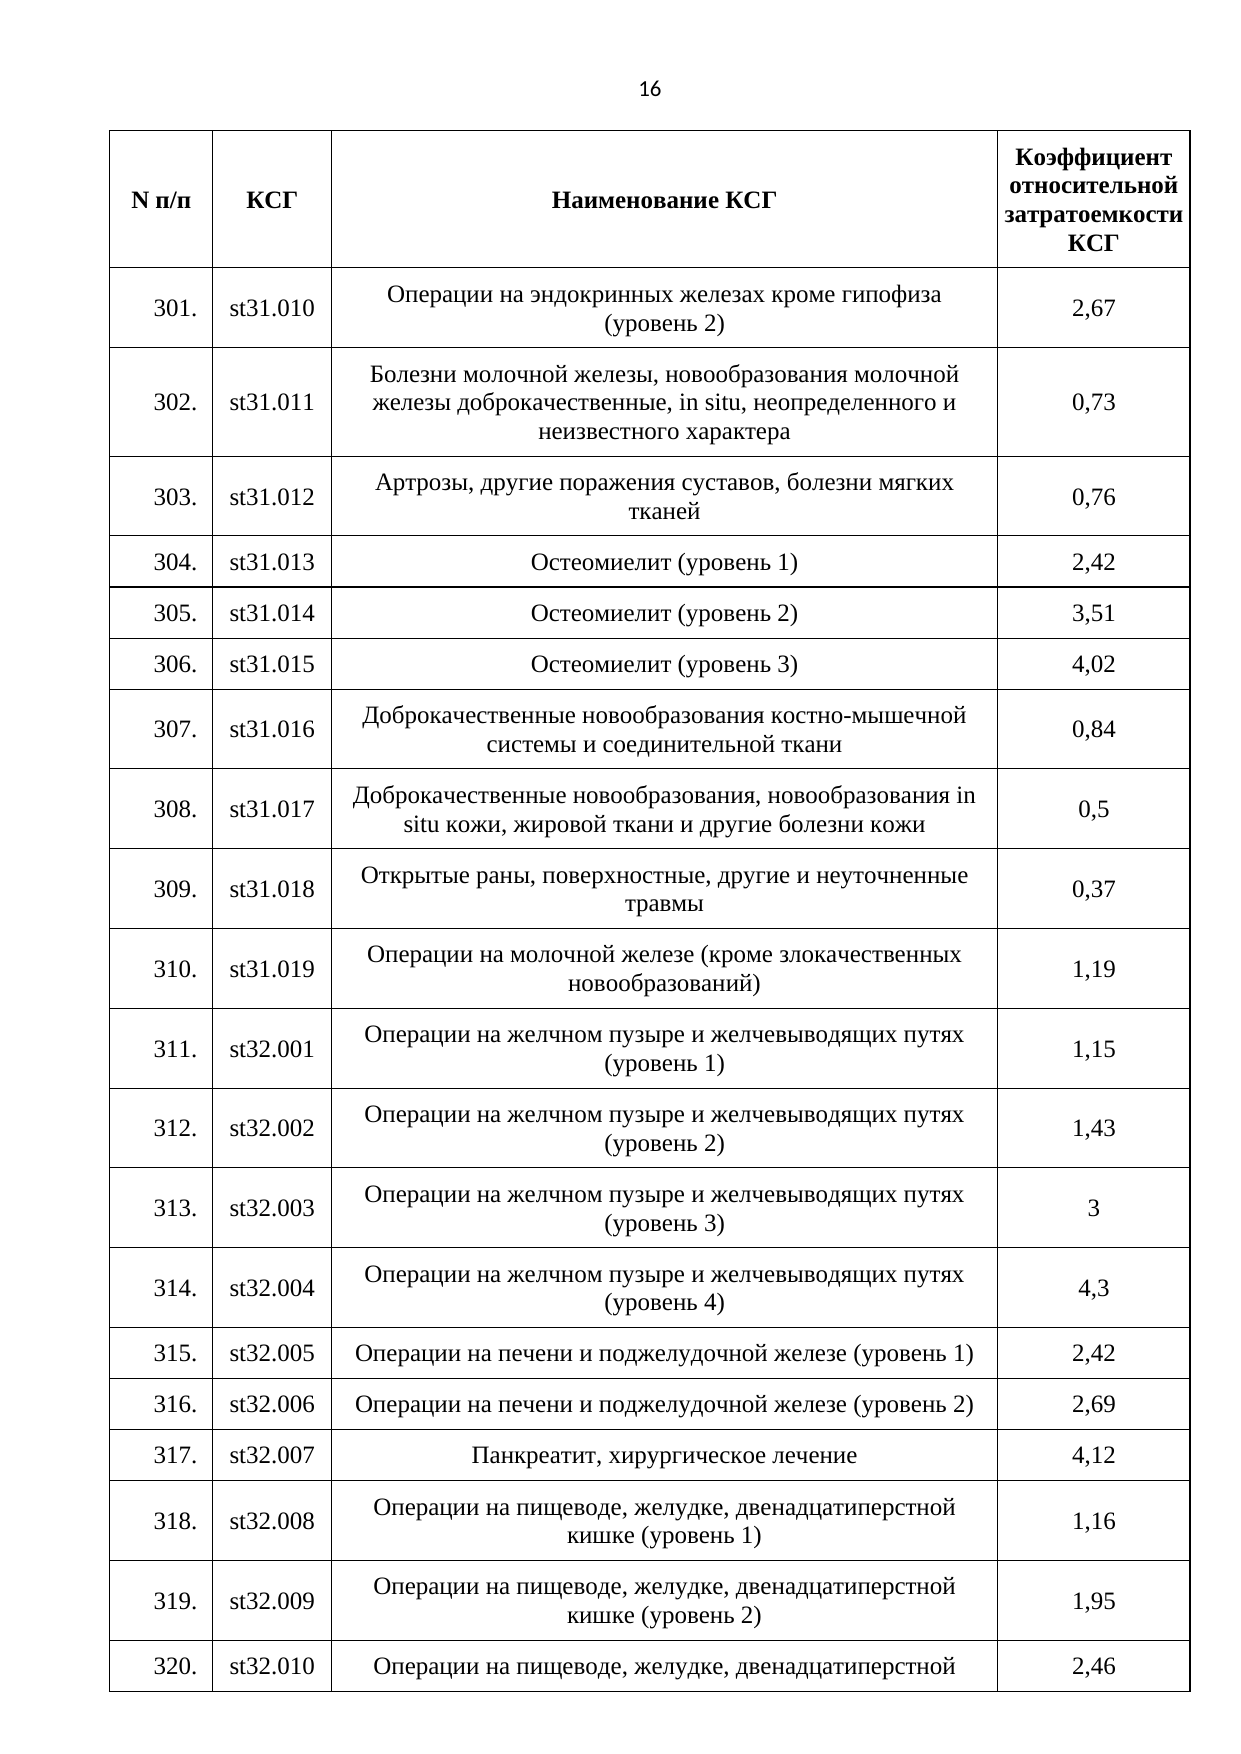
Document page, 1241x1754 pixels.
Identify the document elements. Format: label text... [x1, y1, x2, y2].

table_cell [110, 1430, 212, 1480]
table_cell Операции на печени и поджелудочной железе (уровень 2) [332, 1379, 997, 1429]
table_cell st31.013 [213, 536, 331, 586]
table_cell 1,19 [998, 929, 1189, 1008]
table_cell 2,69 [998, 1379, 1189, 1429]
table_header КСГ [213, 131, 331, 267]
table_cell [110, 588, 212, 637]
table_cell 2,46 [998, 1641, 1189, 1691]
table_cell [110, 1168, 212, 1247]
table_cell 1,16 [998, 1481, 1189, 1560]
table_cell st31.017 [213, 769, 331, 848]
table_cell 1,43 [998, 1089, 1189, 1167]
table_cell 0,37 [998, 849, 1189, 928]
table_cell Операции на печени и поджелудочной железе (уровень 1) [332, 1328, 997, 1378]
table_cell Операции на желчном пузыре и желчевыводящих путях (уровень 2) [332, 1089, 997, 1167]
table_cell Остеомиелит (уровень 1) [332, 536, 997, 586]
table_cell Операции на желчном пузыре и желчевыводящих путях (уровень 4) [332, 1248, 997, 1327]
table_cell st32.005 [213, 1328, 331, 1378]
table_cell st31.016 [213, 690, 331, 768]
table_cell [110, 849, 212, 928]
table_cell st31.015 [213, 639, 331, 688]
table_cell st31.012 [213, 457, 331, 535]
table_cell 1,15 [998, 1009, 1189, 1087]
table_cell Операции на желчном пузыре и желчевыводящих путях (уровень 3) [332, 1168, 997, 1247]
table_header Наименование КСГ [332, 131, 997, 267]
table_cell [110, 690, 212, 768]
table_cell st31.019 [213, 929, 331, 1008]
table_cell st31.018 [213, 849, 331, 928]
table_cell 2,42 [998, 536, 1189, 586]
table_cell 0,73 [998, 348, 1189, 456]
table_cell Остеомиелит (уровень 3) [332, 639, 997, 688]
table_cell [110, 348, 212, 456]
table_cell st31.011 [213, 348, 331, 456]
table_cell Болезни молочной железы, новообразования молочной железы доброкачественные, in situ, неопределенного и неизвестного характера [332, 348, 997, 456]
table_cell [110, 1089, 212, 1167]
table_header Коэффициент относительной затратоемкости КСГ [998, 131, 1189, 267]
table_cell Доброкачественные новообразования, новообразования in situ кожи, жировой ткани и другие болезни кожи [332, 769, 997, 848]
table_cell 2,67 [998, 268, 1189, 347]
table_cell st31.014 [213, 588, 331, 637]
table_cell 1,95 [998, 1561, 1189, 1639]
table_cell [110, 268, 212, 347]
table_cell 3 [998, 1168, 1189, 1247]
table_cell 4,02 [998, 639, 1189, 688]
table_cell Операции на пищеводе, желудке, двенадцатиперстной кишке (уровень 1) [332, 1481, 997, 1560]
table_cell [110, 536, 212, 586]
table_cell [110, 1379, 212, 1429]
table_cell [110, 769, 212, 848]
table_cell 0,5 [998, 769, 1189, 848]
table_cell st32.007 [213, 1430, 331, 1480]
table_cell Операции на молочной железе (кроме злокачественных новообразований) [332, 929, 997, 1008]
table_cell 4,3 [998, 1248, 1189, 1327]
table_cell Операции на эндокринных железах кроме гипофиза (уровень 2) [332, 268, 997, 347]
table_cell st32.008 [213, 1481, 331, 1560]
table_cell st32.003 [213, 1168, 331, 1247]
table_cell st32.004 [213, 1248, 331, 1327]
table_cell Доброкачественные новообразования костно-мышечной системы и соединительной ткани [332, 690, 997, 768]
table_cell st32.009 [213, 1561, 331, 1639]
table_cell [110, 929, 212, 1008]
table_cell [110, 639, 212, 688]
table_cell 0,76 [998, 457, 1189, 535]
table_cell [110, 1481, 212, 1560]
table_cell [110, 1248, 212, 1327]
table_cell [110, 1641, 212, 1691]
table_cell 0,84 [998, 690, 1189, 768]
table_header N п/п [110, 131, 212, 267]
table_cell Панкреатит, хирургическое лечение [332, 1430, 997, 1480]
table_cell Открытые раны, поверхностные, другие и неуточненные травмы [332, 849, 997, 928]
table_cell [332, 1641, 997, 1691]
table_cell [110, 1561, 212, 1639]
table_cell st31.010 [213, 268, 331, 347]
table_cell [110, 1328, 212, 1378]
table_cell 2,42 [998, 1328, 1189, 1378]
table_cell 3,51 [998, 588, 1189, 637]
table_cell st32.006 [213, 1379, 331, 1429]
table_cell Остеомиелит (уровень 2) [332, 588, 997, 637]
table_cell [110, 1009, 212, 1087]
table_cell Операции на пищеводе, желудке, двенадцатиперстной кишке (уровень 2) [332, 1561, 997, 1639]
table_cell 4,12 [998, 1430, 1189, 1480]
table_cell [110, 457, 212, 535]
table_cell Операции на желчном пузыре и желчевыводящих путях (уровень 1) [332, 1009, 997, 1087]
table_cell st32.002 [213, 1089, 331, 1167]
table_cell st32.001 [213, 1009, 331, 1087]
table_cell Артрозы, другие поражения суставов, болезни мягких тканей [332, 457, 997, 535]
table_cell st32.010 [213, 1641, 331, 1691]
